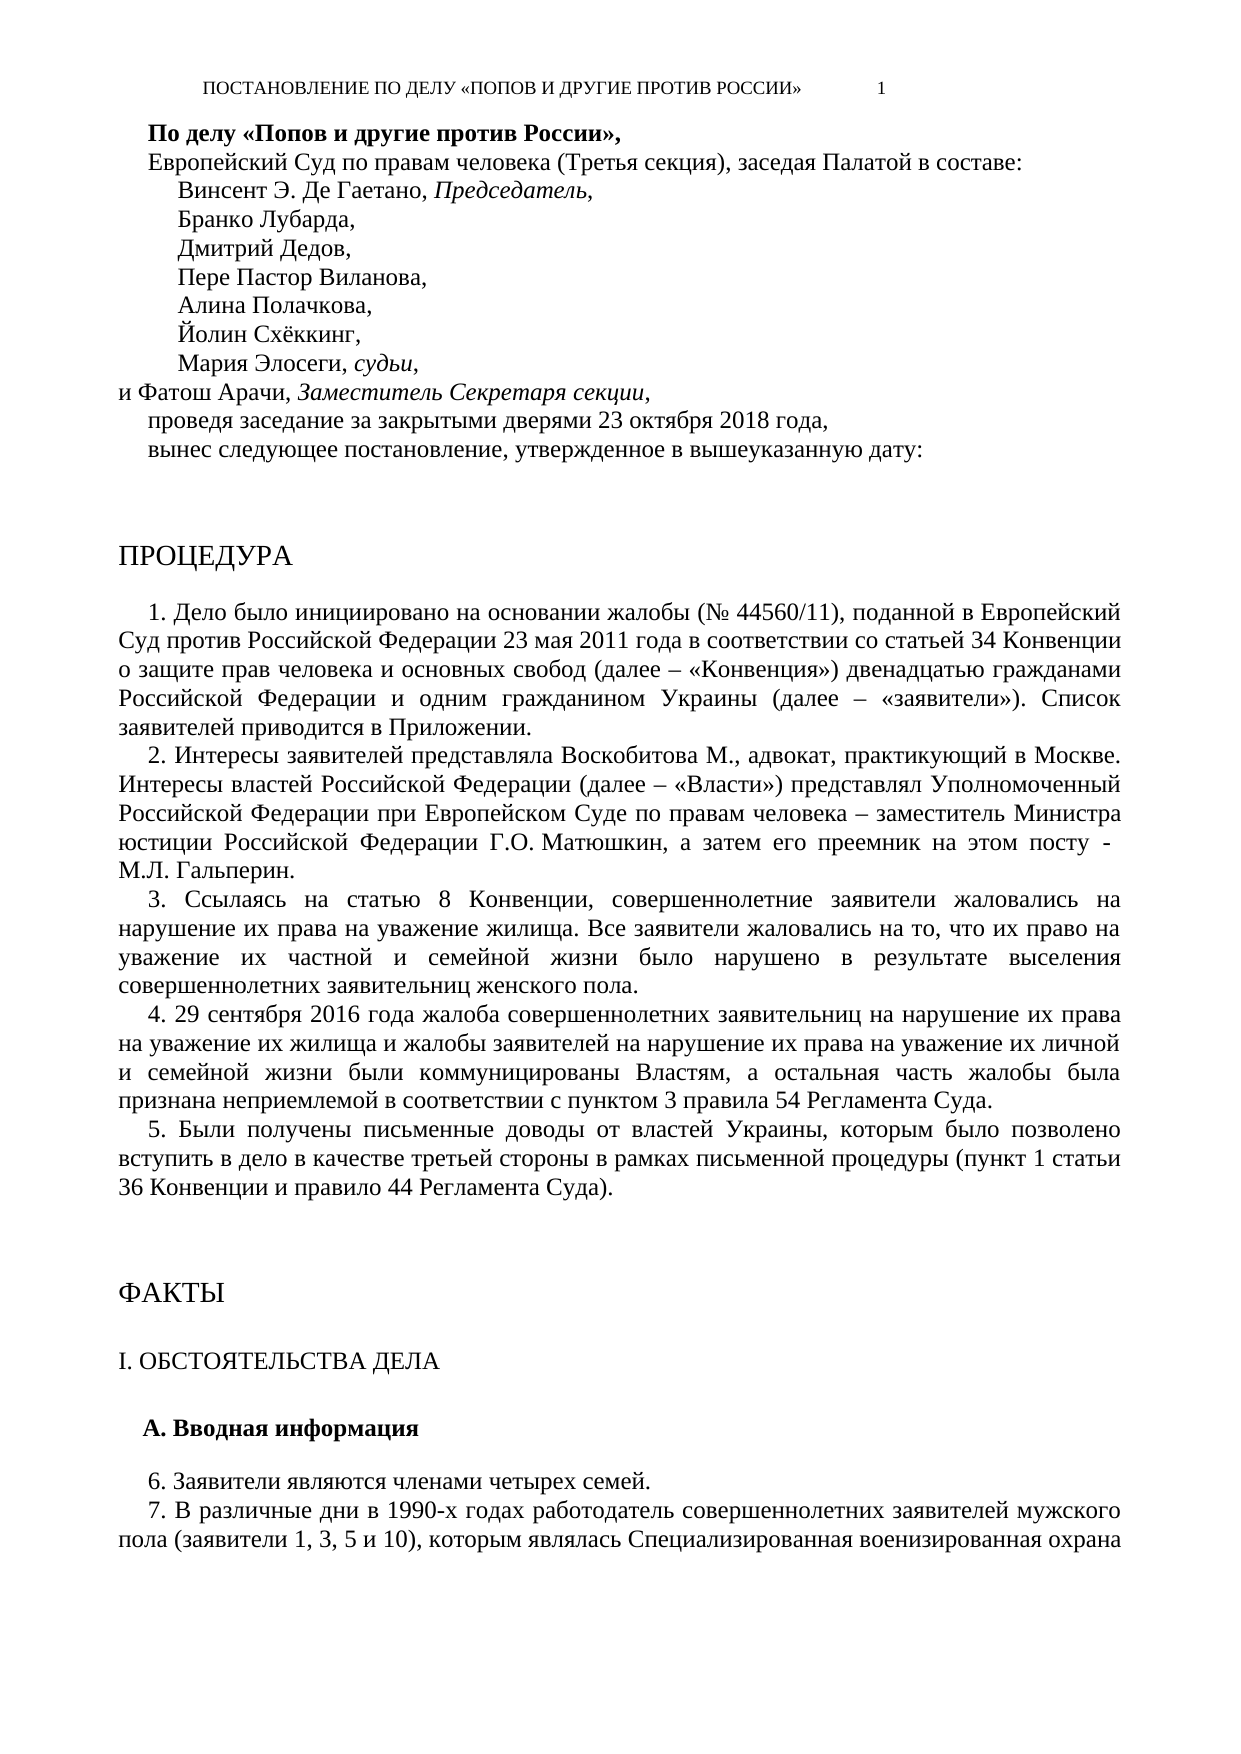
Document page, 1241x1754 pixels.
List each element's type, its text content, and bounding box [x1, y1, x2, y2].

text Винсент Э. Де Гаетано, Председатель, Бранко Лубарда, Дмитрий Дедов, Пере Пастор Виланова, Алина Полачкова, Йолин Схёккинг, Мария Элосеги, судьи, и Фатош Арачи, Заместитель Секретаря секции, [118, 176, 1122, 406]
title ФАКТЫ [118, 1275, 1122, 1309]
text 5. Были получены письменные доводы от властей Украины, которым было позволено вступить в дело в качестве третьей стороны в рамках письменной процедуры (пункт 1 статьи 36 Конвенции и правило 44 Регламента Суда). [118, 1114, 1122, 1200]
text 4. 29 сентября 2016 года жалоба совершеннолетних заявительниц на нарушение их права на уважение их жилища и жалобы заявителей на нарушение их права на уважение их личной и семейной жизни были коммуницированы Властям, а остальная часть жалобы была признана неприемлемой в соответствии с пунктом 3 правила 54 Регламента Суда. [118, 999, 1122, 1114]
subtitle I. ОБСТОЯТЕЛЬСТВА ДЕЛА [118, 1346, 1122, 1375]
text Европейский Суд по правам человека (Третья секция), заседая Палатой в составе: [118, 147, 1122, 176]
text 6. Заявители являются членами четырех семей. [118, 1466, 1122, 1495]
subtitle A. Вводная информация [142, 1413, 1122, 1441]
text 3. Ссылаясь на статью 8 Конвенции, совершеннолетние заявители жаловались на нарушение их права на уважение жилища. Все заявители жаловались на то, что их право на уважение их частной и семейной жизни было нарушено в результате выселения совершеннолетних заявительниц женского пола. [118, 884, 1122, 999]
title ПРОЦЕДУРА [118, 538, 1122, 572]
text проведя заседание за закрытыми дверями 23 октября 2018 года, [118, 406, 1122, 434]
text По делу «Попов и другие против России», [118, 118, 1122, 147]
text 1. Дело было инициировано на основании жалобы (№ 44560/11), поданной в Европейский Суд против Российской Федерации 23 мая 2011 года в соответствии со статьей 34 Конвенции о защите прав человека и основных свобод (далее – «Конвенция») двенадцатью гражданами Российской Федерации и одним гражданином Украины (далее – «заявители»). Список заявителей приводится в Приложении. [118, 597, 1122, 740]
text вынес следующее постановление, утвержденное в вышеуказанную дату: [118, 434, 1122, 463]
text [118, 1495, 1122, 1553]
text 2. Интересы заявителей представляла Воскобитова М., адвокат, практикующий в Москве. Интересы властей Российской Федерации (далее – «Власти») представлял Уполномоченный Российской Федерации при Европейском Суде по правам человека – заместитель Министра юстиции Российской Федерации Г.О. Матюшкин, а затем его преемник на этом посту - М.Л. Гальперин. [118, 740, 1122, 884]
